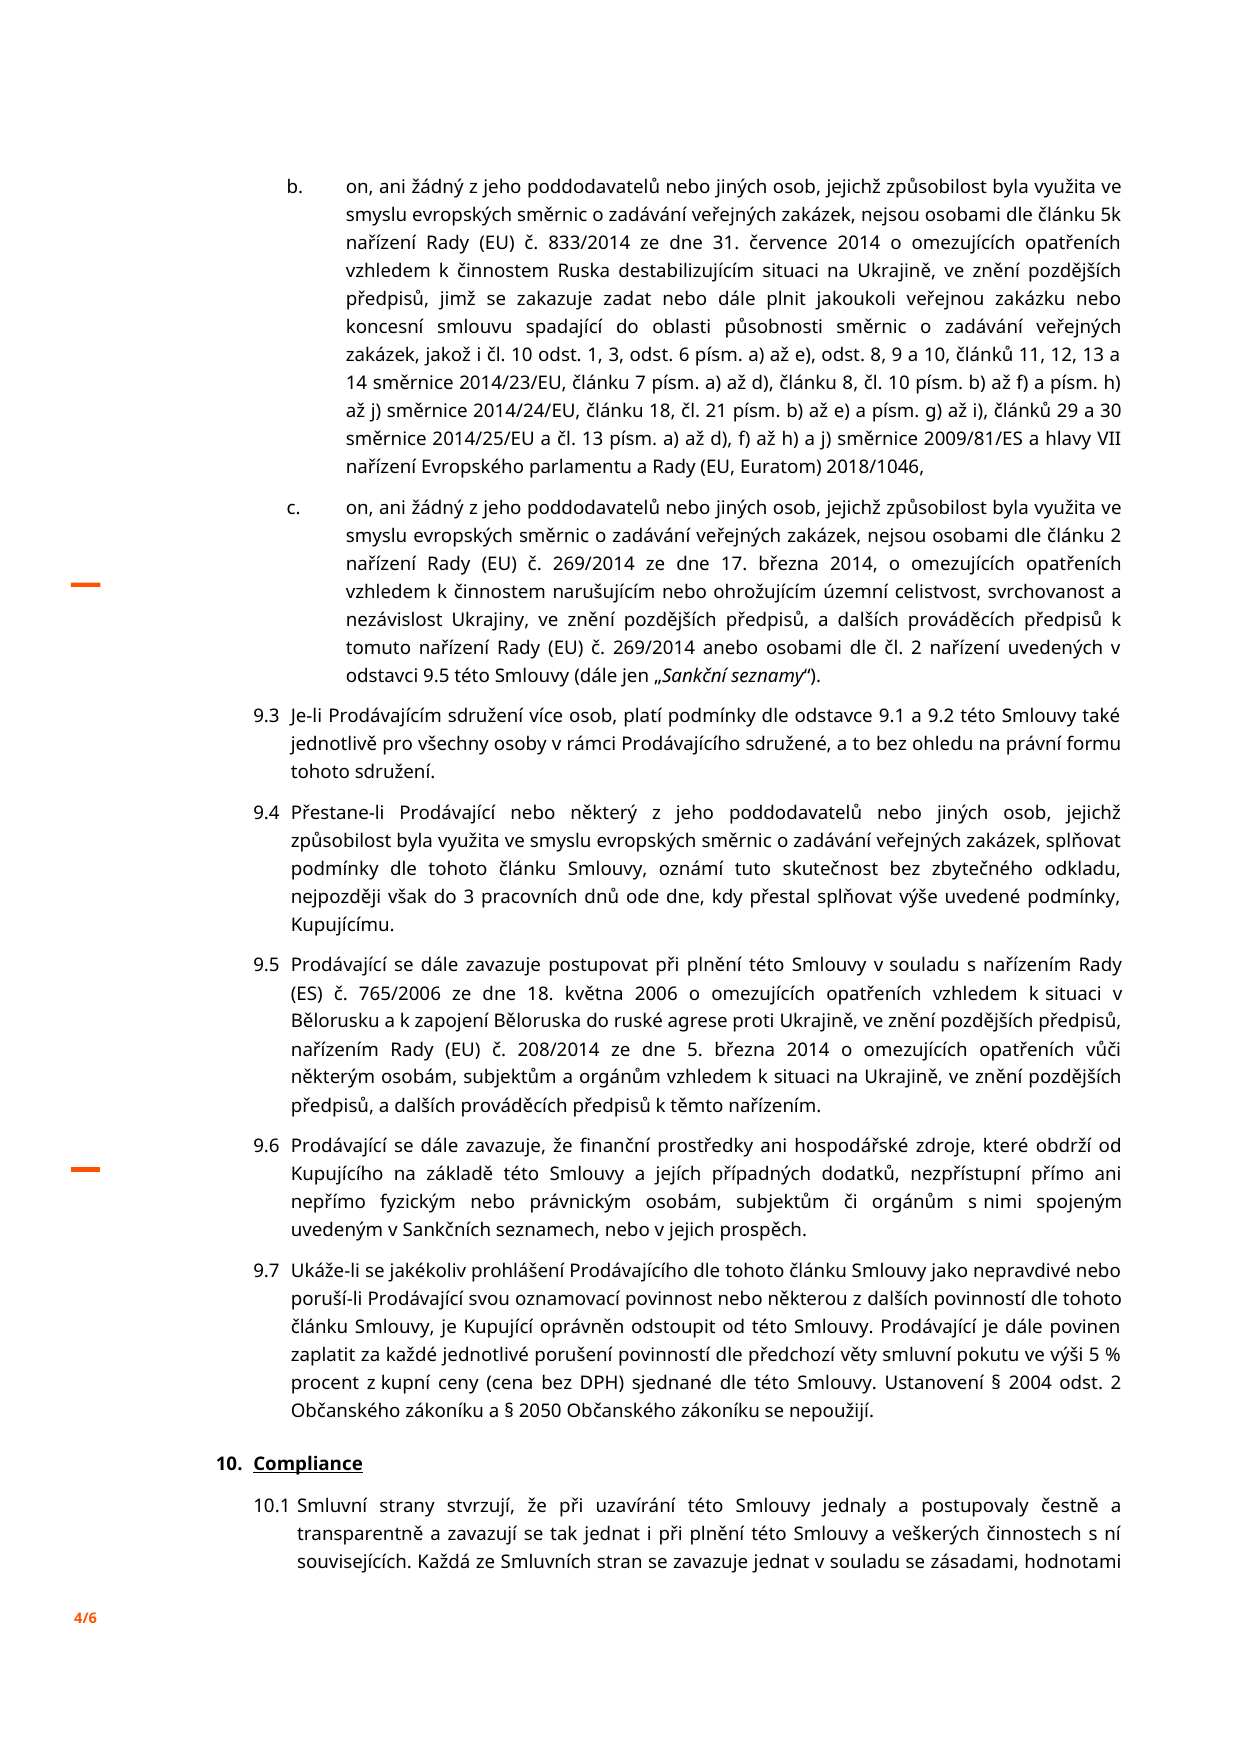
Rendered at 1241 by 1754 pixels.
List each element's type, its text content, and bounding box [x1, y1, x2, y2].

list Přestane-li Prodávající nebo některý z jeho poddodavatelů nebo jiných osob, jejichž způsobilost byla využita ve smyslu evropských směrnic o zadávání veřejných zakázek, splňovat podmínky dle tohoto článku Smlouvy, oznámí tuto skutečnost bez zbytečného odkladu, nejpozději však do 3 pracovních dnů ode dne, kdy přestal splňovat výše uvedené podmínky, Kupujícímu. [253, 799, 1122, 937]
subtitle Compliance [216, 1450, 1122, 1476]
list on, ani žádný z jeho poddodavatelů nebo jiných osob, jejichž způsobilost byla využita ve smyslu evropských směrnic o zadávání veřejných zakázek, nejsou osobami dle článku 5k nařízení Rady (EU) č. 833/2014 ze dne 31. července 2014 o omezujících opatřeních vzhledem k činnostem Ruska destabilizujícím situaci na Ukrajině, ve znění pozdějších předpisů, jimž se zakazuje zadat nebo dále plnit jakoukoli veřejnou zakázku nebo koncesní smlouvu spadající do oblasti působnosti směrnic o zadávání veřejných zakázek, jakož i čl. 10 odst. 1, 3, odst. 6 písm. a) až e), odst. 8, 9 a 10, článků 11, 12, 13 a 14 směrnice 2014/23/EU, článku 7 písm. a) až d), článku 8, čl. 10 písm. b) až f) a písm. h) až j) směrnice 2014/24/EU, článku 18, čl. 21 písm. b) až e) a písm. g) až i), článků 29 a 30 směrnice 2014/25/EU a čl. 13 písm. a) až d), f) až h) a j) směrnice 2009/81/ES a hlavy VII nařízení Evropského parlamentu a Rady (EU, Euratom) 2018/1046, [286, 173, 1122, 479]
list on, ani žádný z jeho poddodavatelů nebo jiných osob, jejichž způsobilost byla využita ve smyslu evropských směrnic o zadávání veřejných zakázek, nejsou osobami dle článku 2 nařízení Rady (EU) č. 269/2014 ze dne 17. března 2014, o omezujících opatřeních vzhledem k činnostem narušujícím nebo ohrožujícím územní celistvost, svrchovanost a nezávislost Ukrajiny, ve znění pozdějších předpisů, a dalších prováděcích předpisů k tomuto nařízení Rady (EU) č. 269/2014 anebo osobami dle čl. 2 nařízení uvedených v odstavci 9.5 této Smlouvy (dále jen „Sankční seznamy“). [286, 494, 1122, 688]
list Je-li Prodávajícím sdružení více osob, platí podmínky dle odstavce 9.1 a 9.2 této Smlouvy také jednotlivě pro všechny osoby v rámci Prodávajícího sdružené, a to bez ohledu na právní formu tohoto sdružení. [253, 703, 1122, 784]
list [253, 1492, 1122, 1573]
list Prodávající se dále zavazuje, že finanční prostředky ani hospodářské zdroje, které obdrží od Kupujícího na základě této Smlouvy a jejích případných dodatků, nezpřístupní přímo ani nepřímo fyzickým nebo právnickým osobám, subjektům či orgánům s nimi spojeným uvedeným v Sankčních seznamech, nebo v jejich prospěch. [253, 1132, 1122, 1242]
list Prodávající se dále zavazuje postupovat při plnění této Smlouvy v souladu s nařízením Rady (ES) č. 765/2006 ze dne 18. května 2006 o omezujících opatřeních vzhledem k situaci v Bělorusku a k zapojení Běloruska do ruské agrese proti Ukrajině, ve znění pozdějších předpisů, nařízením Rady (EU) č. 208/2014 ze dne 5. března 2014 o omezujících opatřeních vůči některým osobám, subjektům a orgánům vzhledem k situaci na Ukrajině, ve znění pozdějších předpisů, a dalších prováděcích předpisů k těmto nařízením. [253, 952, 1122, 1117]
list Ukáže-li se jakékoliv prohlášení Prodávajícího dle tohoto článku Smlouvy jako nepravdivé nebo poruší-li Prodávající svou oznamovací povinnost nebo některou z dalších povinností dle tohoto článku Smlouvy, je Kupující oprávněn odstoupit od této Smlouvy. Prodávající je dále povinen zaplatit za každé jednotlivé porušení povinností dle předchozí věty smluvní pokutu ve výši 5 % procent z kupní ceny (cena bez DPH) sjednané dle této Smlouvy. Ustanovení § 2004 odst. 2 Občanského zákoníku a § 2050 Občanského zákoníku se nepoužijí. [253, 1257, 1122, 1423]
